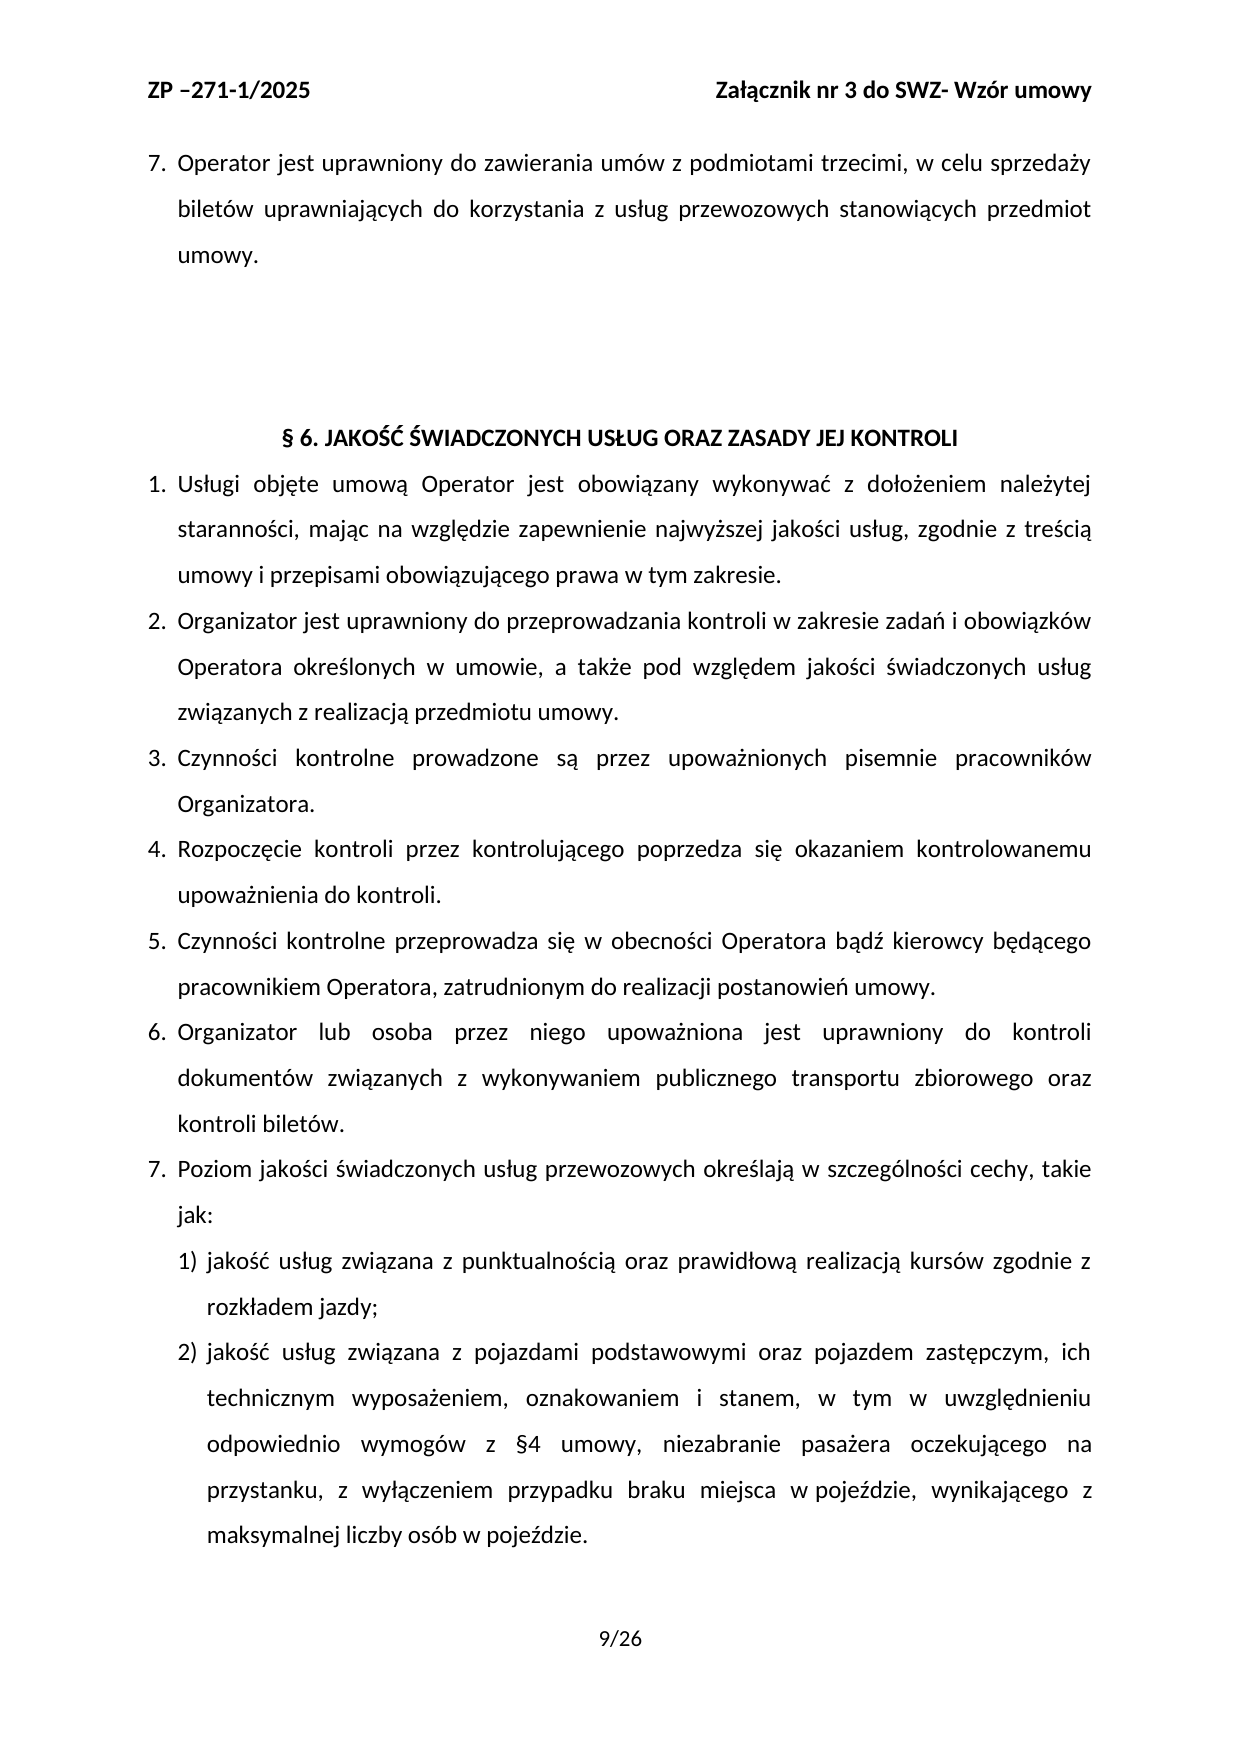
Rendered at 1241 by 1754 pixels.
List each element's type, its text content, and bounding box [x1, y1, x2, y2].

list Organizator jest uprawniony do przeprowadzania kontroli w zakresie zadań i obowiązków Operatora określonych w umowie, a także pod względem jakości świadczonych usług związanych z realizacją przedmiotu umowy. [148, 605, 1093, 727]
list jakość usług związana z pojazdami podstawowymi oraz pojazdem zastępczym, ich technicznym wyposażeniem, oznakowaniem i stanem, w tym w uwzględnieniu odpowiednio wymogów z §4 umowy, niezabranie pasażera oczekującego na przystanku, z wyłączeniem przypadku braku miejsca w pojeździe, wynikającego z maksymalnej liczby osób w pojeździe. [177, 1337, 1093, 1550]
list Poziom jakości świadczonych usług przewozowych określają w szczególności cechy, takie jak: [148, 1154, 1093, 1230]
list Czynności kontrolne prowadzone są przez upoważnionych pisemnie pracowników Organizatora. [148, 742, 1093, 818]
list Czynności kontrolne przeprowadza się w obecności Operatora bądź kierowcy będącego pracownikiem Operatora, zatrudnionym do realizacji postanowień umowy. [148, 925, 1093, 1001]
text § 6. JAKOŚĆ ŚWIADCZONYCH USŁUG ORAZ ZASADY JEJ KONTROLI [148, 422, 1093, 452]
list Organizator lub osoba przez niego upoważniona jest uprawniony do kontroli dokumentów związanych z wykonywaniem publicznego transportu zbiorowego oraz kontroli biletów. [148, 1016, 1093, 1138]
list Operator jest uprawniony do zawierania umów z podmiotami trzecimi, w celu sprzedaży biletów uprawniających do korzystania z usług przewozowych stanowiących przedmiot umowy. [148, 148, 1093, 269]
list Usługi objęte umową Operator jest obowiązany wykonywać z dołożeniem należytej staranności, mając na względzie zapewnienie najwyższej jakości usług, zgodnie z treścią umowy i przepisami obowiązującego prawa w tym zakresie. [148, 468, 1093, 590]
list Rozpoczęcie kontroli przez kontrolującego poprzedza się okazaniem kontrolowanemu upoważnienia do kontroli. [148, 833, 1093, 910]
list jakość usług związana z punktualnością oraz prawidłową realizacją kursów zgodnie z rozkładem jazdy; [177, 1245, 1093, 1321]
